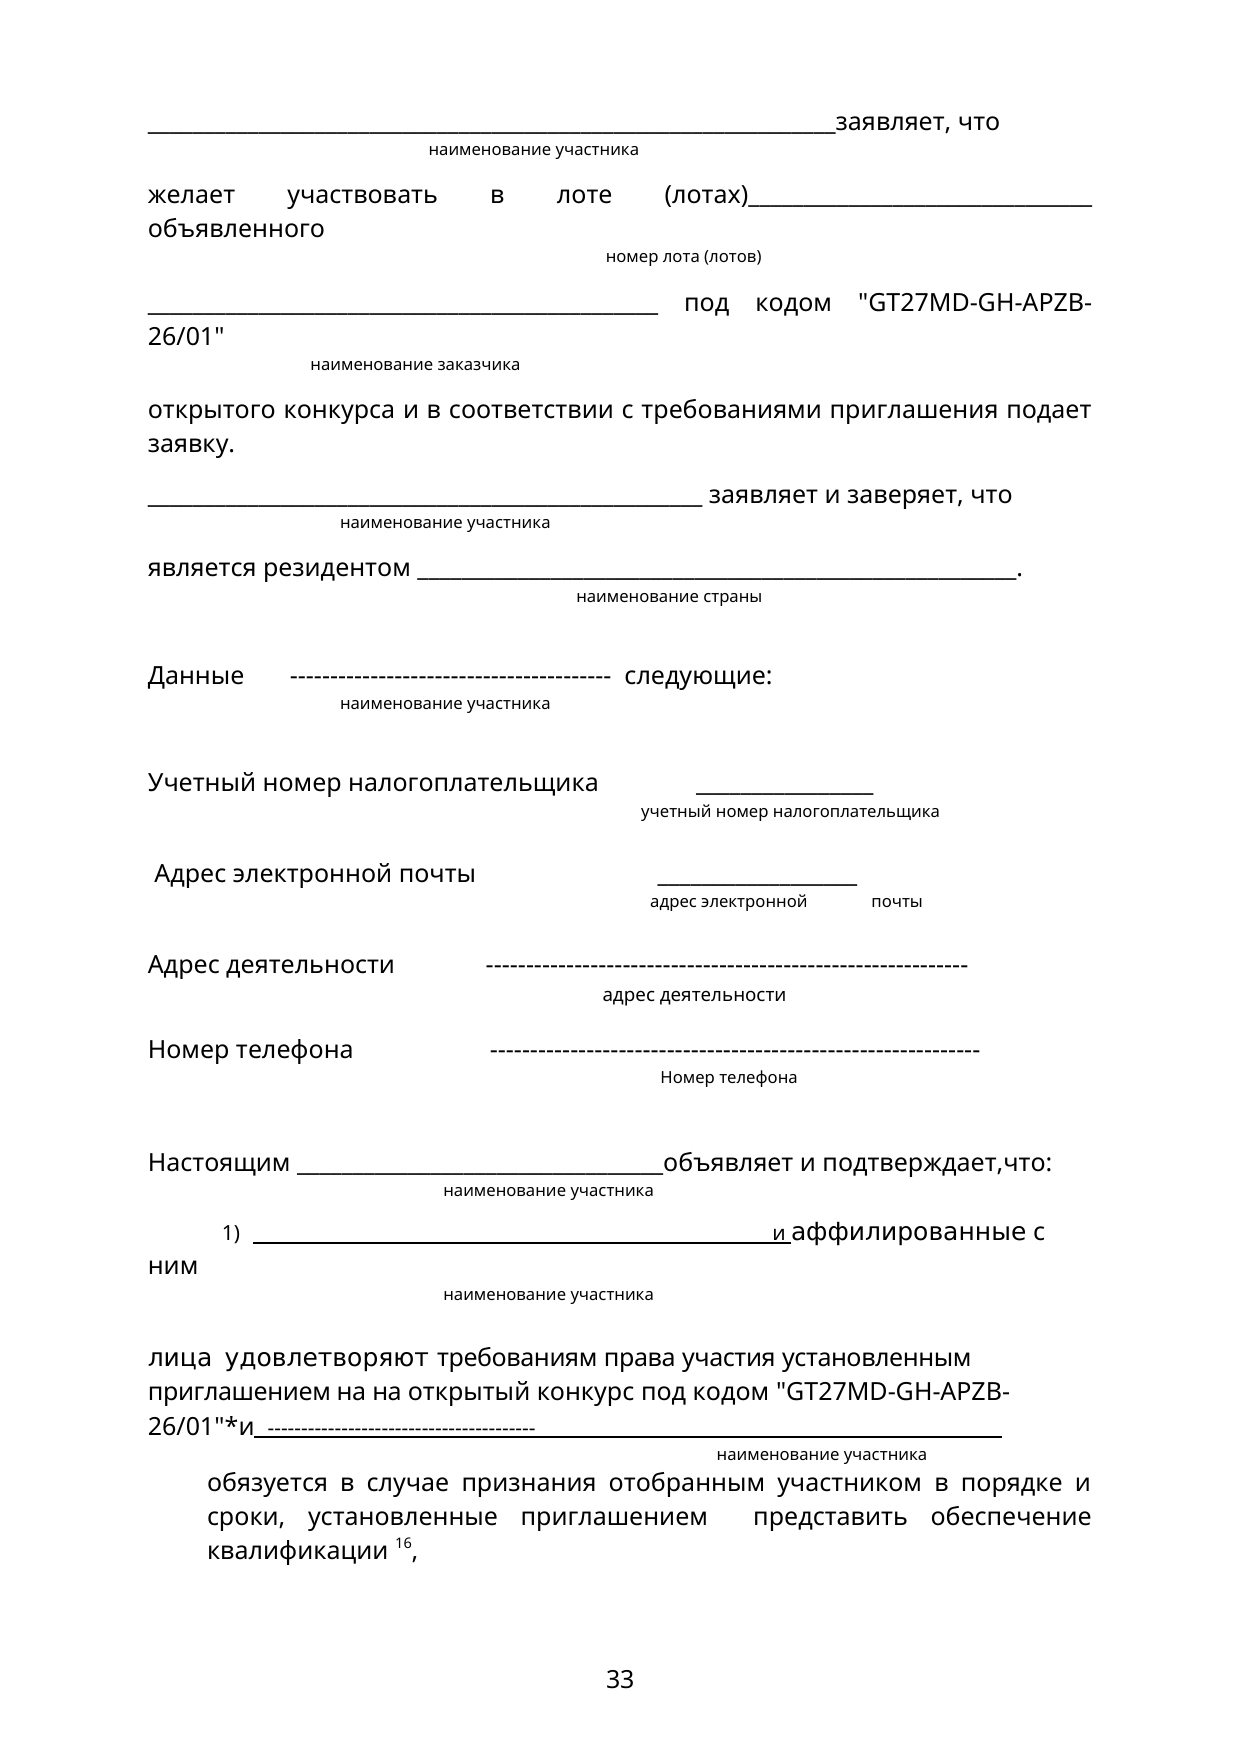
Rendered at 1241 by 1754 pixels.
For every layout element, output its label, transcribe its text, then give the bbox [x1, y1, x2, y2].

text открытого конкурса и в соответствии с требованиями приглашения подает заявку. [148, 392, 1092, 460]
text номер лота (лотов) [606, 245, 1092, 268]
text учетный номер налогоплательщика [576, 799, 1092, 822]
text адрес деятельности [148, 981, 1092, 1006]
text наименование страны [576, 584, 1092, 607]
text ______________________________________________ под кодом "GT27MD-GH-APZB-26/01" [148, 284, 1092, 352]
text наименование участника [340, 511, 1092, 533]
text является резидентом ______________________________________________________. [148, 550, 1092, 584]
text наименование заказчика [310, 352, 1092, 375]
text Данные ---------------------------------------- следующие: [148, 658, 1092, 692]
text наименование участника [428, 137, 1092, 160]
text Настоящим _________________________________объявляет и подтверждает,что: [148, 1145, 1092, 1179]
text обязуется в случае признания отобранным участником в порядке и сроки, установленные приглашением представить обеспечение квалификации 16, [207, 1465, 1092, 1567]
text Номер телефона ------------------------------------------------------------- [148, 1032, 1092, 1066]
text Адрес деятельности ------------------------------------------------------------ [148, 947, 1092, 981]
text наименование участника [340, 692, 1092, 714]
text наименование участника [443, 1282, 1092, 1305]
text адрес электронной почты [502, 890, 1092, 913]
text Адрес электронной почты __________________ [148, 856, 1092, 890]
text ______________________________________________________________заявляет, что [148, 103, 1092, 137]
text наименование участника [443, 1179, 1092, 1201]
text 1) и аффилированные с ним [148, 1214, 1092, 1282]
text __________________________________________________ заявляет и заверяет, что [148, 477, 1092, 511]
text желает участвовать в лоте (лотах)_______________________________ объявленного [148, 177, 1092, 245]
text наименование участника [148, 1442, 1092, 1465]
text Учетный номер налогоплательщика ________________ [148, 765, 1092, 799]
text лица удовлетворяют требованиям права участия установленным приглашением на на открытый конкурс под кодом "GT27MD-GH-APZB-26/01"*и ---------------------------------------- [148, 1340, 1092, 1442]
text Номер телефона [517, 1066, 1092, 1089]
